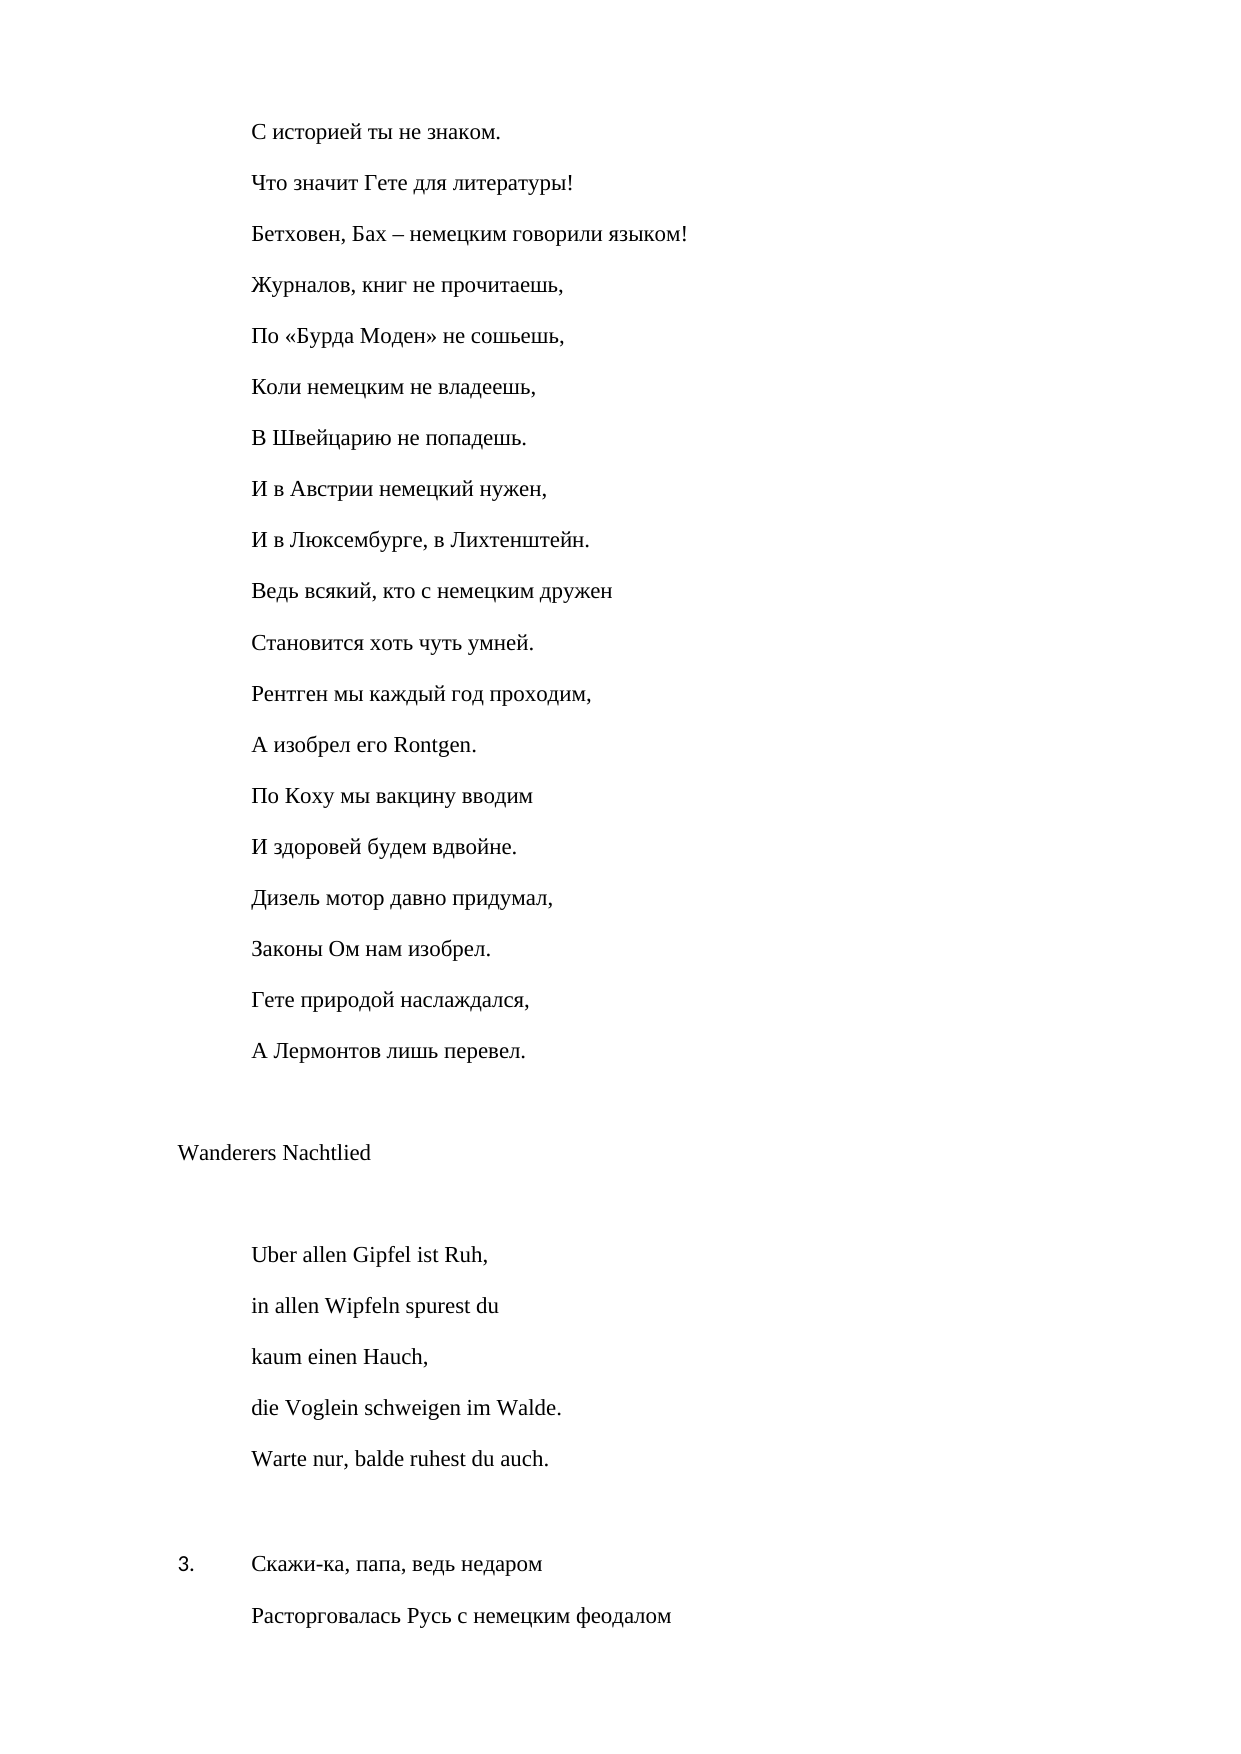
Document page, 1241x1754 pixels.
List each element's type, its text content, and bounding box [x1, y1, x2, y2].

text По Коху мы вакцину вводим [251, 782, 1152, 808]
text По «Бурда Моден» не сошьешь, [177, 322, 1152, 349]
text Warte nur, balde ruhest du auch. [251, 1445, 1152, 1472]
text Коли немецким не владеешь, [177, 373, 1152, 400]
text И в Австрии немецкий нужен, [177, 475, 1152, 502]
text kaum einen Hauch, [251, 1343, 1152, 1369]
text Расторговалась Русь с немецким феодалом [177, 1602, 1152, 1629]
text Ведь всякий, кто с немецким дружен [251, 577, 1152, 604]
text Wanderers Nachtlied [177, 1139, 1152, 1165]
text Бетховен, Бах – немецким говорили языком! [177, 220, 1152, 247]
text Законы Ом нам изобрел. [251, 935, 1152, 961]
text in allen Wipfeln spurest du [251, 1292, 1152, 1318]
text Становится хоть чуть умней. [251, 628, 1152, 655]
text Дизель мотор давно придумал, [251, 884, 1152, 910]
text Uber allen Gipfel ist Ruh, [251, 1241, 1152, 1267]
text А изобрел его Rontgen. [251, 731, 1152, 757]
text И здоровей будем вдвойне. [177, 833, 1152, 859]
text Рентген мы каждый год проходим, [251, 679, 1152, 706]
text С историей ты не знаком. [177, 118, 1152, 144]
text А Лермонтов лишь перевел. [251, 1037, 1152, 1063]
text Журналов, книг не прочитаешь, [177, 271, 1152, 298]
text 3. Скажи-ка, папа, ведь недаром [177, 1549, 1152, 1577]
text И в Люксембурге, в Лихтенштейн. [251, 526, 1152, 553]
text die Voglein schweigen im Walde. [251, 1394, 1152, 1421]
text Что значит Гете для литературы! [177, 169, 1152, 196]
text Гете природой наслаждался, [251, 986, 1152, 1012]
text В Швейцарию не попадешь. [177, 424, 1152, 451]
